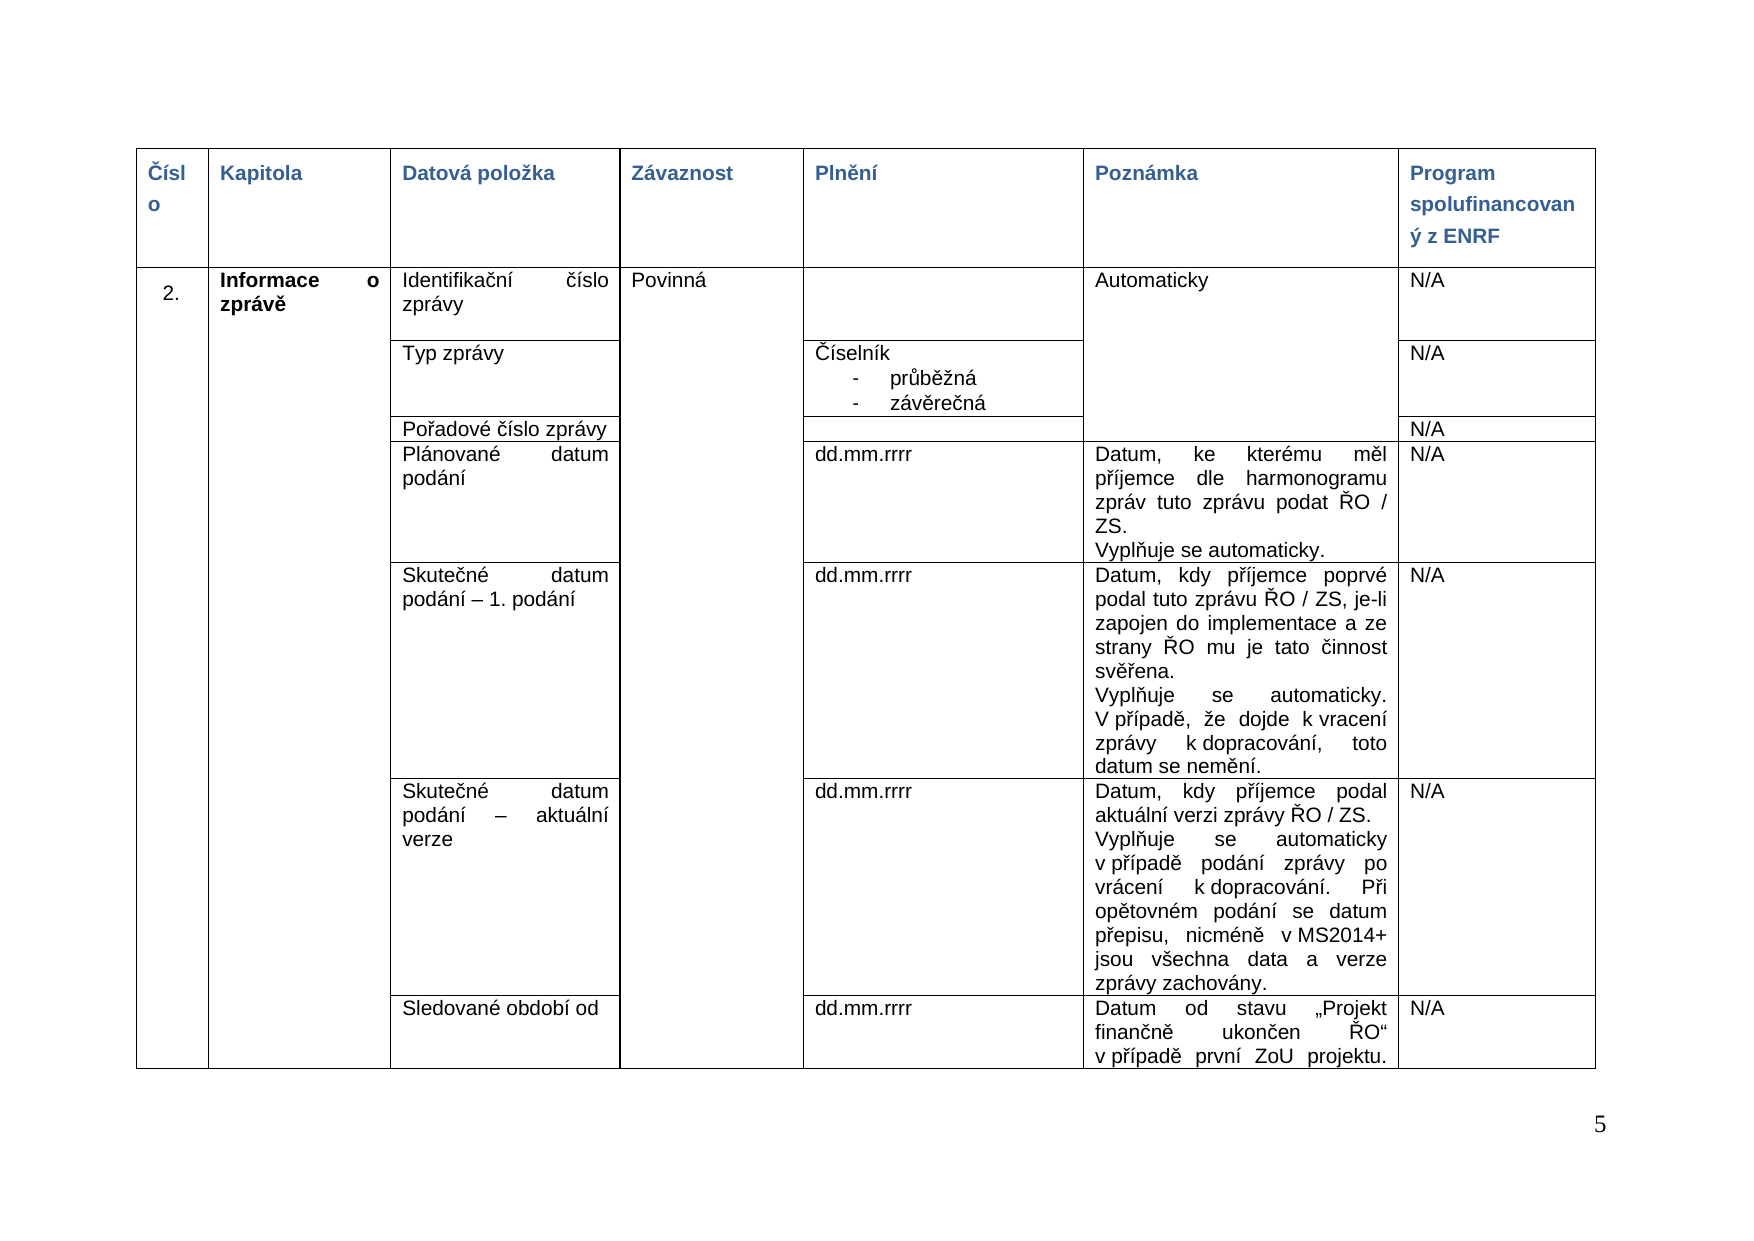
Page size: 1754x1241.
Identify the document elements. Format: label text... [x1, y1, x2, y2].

table_cell dd.mm.rrrr [804, 563, 1083, 778]
table_cell Informace o zprávě [209, 268, 390, 1068]
table_cell N/A [1399, 341, 1595, 416]
table_cell dd.mm.rrrr [804, 996, 1083, 1068]
table_cell [137, 268, 208, 1068]
table_cell Skutečné datum podání – 1. podání [391, 563, 619, 778]
table_cell Typ zprávy [391, 341, 619, 416]
table_header Program spolufinancovaný z ENRF [1399, 149, 1595, 267]
table_cell Sledované období od [391, 996, 619, 1068]
table_cell [804, 268, 1083, 340]
table_header Plnění [804, 149, 1083, 267]
table_cell Plánované datum podání [391, 442, 619, 562]
table_cell Automaticky [1084, 268, 1398, 441]
table_cell Datum, kdy příjemce podal aktuální verzi zprávy ŘO / ZS. Vyplňuje se automaticky v případě podání zprávy po vrácení k dopracování. Při opětovném podání se datum přepisu, nicméně v MS2014+ jsou všechna data a verze zprávy zachovány. [1084, 779, 1398, 995]
table_header Závaznost [621, 149, 803, 267]
table_cell [804, 417, 1083, 441]
table_cell Datum, ke kterému měl příjemce dle harmonogramu zpráv tuto zprávu podat ŘO / ZS. Vyplňuje se automaticky. [1084, 442, 1398, 562]
table_cell dd.mm.rrrr [804, 779, 1083, 995]
table_cell N/A [1399, 779, 1595, 995]
table_header Poznámka [1084, 149, 1398, 267]
table_header Číslo [137, 149, 208, 267]
table_cell Číselník průběžná závěrečná [804, 341, 1083, 416]
table_cell Pořadové číslo zprávy [391, 417, 619, 441]
table_cell Skutečné datum podání – aktuální verze [391, 779, 619, 995]
table_header Kapitola [209, 149, 390, 267]
table_cell N/A [1399, 442, 1595, 562]
table_cell N/A [1399, 417, 1595, 441]
table_cell dd.mm.rrrr [804, 442, 1083, 562]
table_cell Identifikační číslo zprávy [391, 268, 619, 340]
table_cell N/A [1399, 268, 1595, 340]
table_cell Datum, kdy příjemce poprvé podal tuto zprávu ŘO / ZS, je-li zapojen do implementace a ze strany ŘO mu je tato činnost svěřena. Vyplňuje se automaticky. V případě, že dojde k vracení zprávy k dopracování, toto datum se nemění. [1084, 563, 1398, 778]
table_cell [1084, 996, 1398, 1068]
table_cell N/A [1399, 563, 1595, 778]
table_cell N/A [1399, 996, 1595, 1068]
table_header Datová položka [391, 149, 619, 267]
table_cell Povinná [621, 268, 803, 1068]
